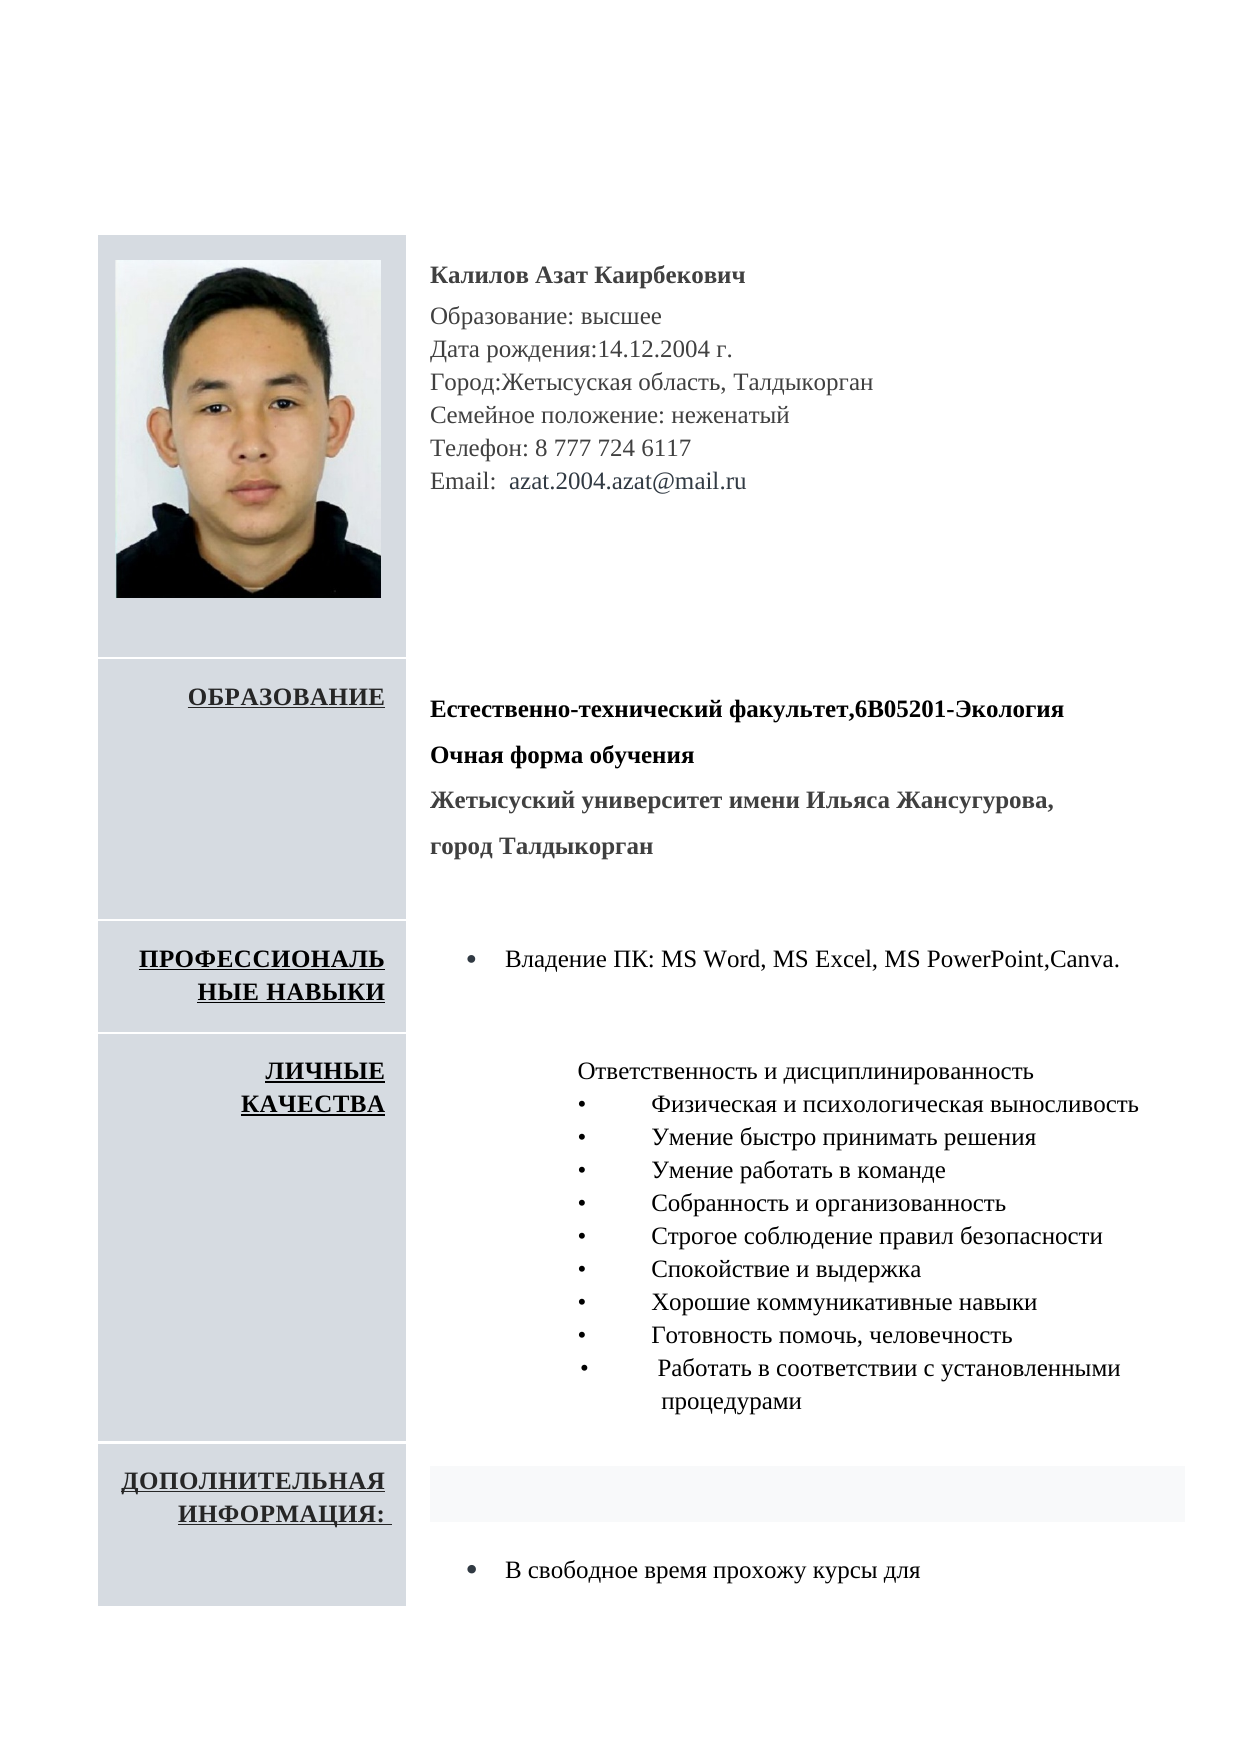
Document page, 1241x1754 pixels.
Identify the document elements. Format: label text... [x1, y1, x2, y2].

table_header [98, 235, 406, 657]
table_cell ОБРАЗОВАНИЕ [98, 659, 406, 919]
table_cell Ответственность и дисциплинированность • Физическая и психологическая выносливость • Умение быстро принимать решения • Умение работать в команде • Собранность и организованность • Строгое соблюдение правил безопасности • Спокойствие и выдержка • Хорошие коммуникативные навыки • Готовность помочь, человечность • Работать в соответствии с установленными процедурами [409, 1034, 1206, 1441]
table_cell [409, 1444, 1206, 1606]
table_cell Естественно-технический факультет,6B05201-Экология Очная форма обучения Жетысуский университет имени Ильяса Жансугурова, город Талдыкорган [409, 659, 1206, 919]
table_cell ПРОФЕССИОНАЛЬНЫЕ НАВЫКИ [98, 921, 406, 1032]
picture [115, 260, 381, 598]
table_cell Владение ПК: MS Word, MS Excel, MS PowerPoint,Canva. [409, 921, 1206, 1032]
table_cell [98, 1444, 406, 1606]
table_header Калилов Азат Каирбекович Образование: высшее Дата рождения:14.12.2004 г. Город:Жетысуская область, Талдыкорган Семейное положение: неженатый Телефон: 8 777 724 6117 Email: azat.2004.azat@mail.ru [409, 238, 1206, 657]
table_cell ЛИЧНЫЕ КАЧЕСТВА [98, 1034, 406, 1441]
